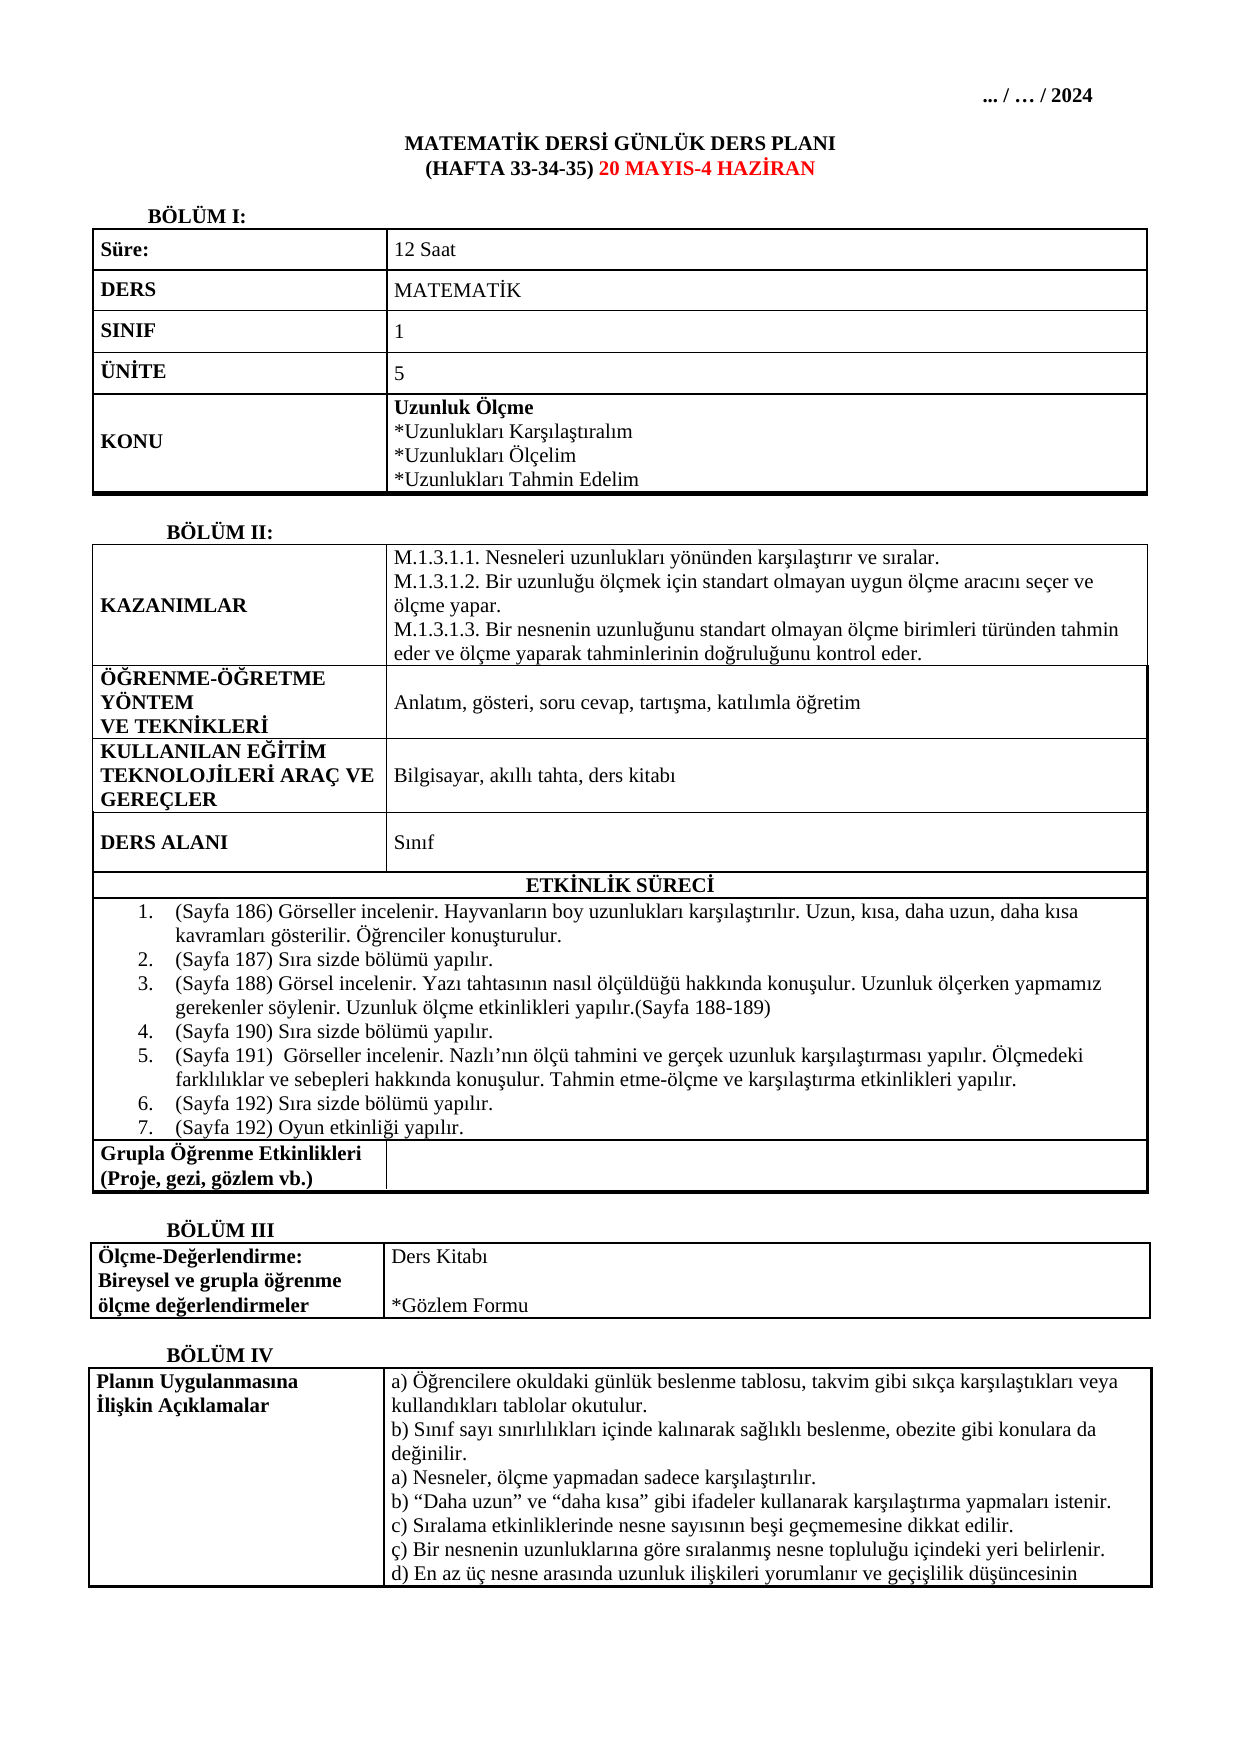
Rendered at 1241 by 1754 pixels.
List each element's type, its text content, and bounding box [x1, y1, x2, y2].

table_cell MATEMATİK [388, 271, 1146, 310]
text MATEMATİK DERSİ GÜNLÜK DERS PLANI [148, 131, 1093, 155]
text (HAFTA 33-34-35) 20 MAYIS-4 HAZİRAN [148, 155, 1093, 179]
table_cell Anlatım, gösteri, soru cevap, tartışma, katılımla öğretim [387, 666, 1146, 738]
table_header M.1.3.1.1. Nesneleri uzunlukları yönünden karşılaştırır ve sıralar. M.1.3.1.2. Bir uzunluğu ölçmek için standart olmayan uygun ölçme aracını seçer ve ölçme yapar. M.1.3.1.3. Bir nesnenin uzunluğunu standart olmayan ölçme birimleri türünden tahmin eder ve ölçme yaparak tahminlerinin doğruluğunu kontrol eder. [387, 545, 1147, 665]
table_cell 5 [388, 353, 1146, 393]
table_header Süre: [94, 230, 386, 269]
table_cell 1 [388, 311, 1146, 352]
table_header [90, 1369, 383, 1585]
table_cell DERS ALANI [94, 813, 386, 871]
table_cell Bilgisayar, akıllı tahta, ders kitabı [387, 739, 1146, 811]
table_cell Uzunluk Ölçme *Uzunlukları Karşılaştıralım *Uzunlukları Ölçelim *Uzunlukları Tahmin Edelim [388, 395, 1146, 491]
text ... / … / 2024 [148, 83, 1093, 107]
table_cell ETKİNLİK SÜRECİ [94, 873, 1146, 897]
table_cell ÖĞRENME-ÖĞRETME YÖNTEM VE TEKNİKLERİ [93, 666, 386, 738]
table_cell ÜNİTE [94, 353, 386, 393]
subtitle BÖLÜM III [148, 1218, 1093, 1242]
table_cell [387, 1141, 1146, 1189]
table_cell KULLANILAN EĞİTİM TEKNOLOJİLERİ ARAÇ VE GEREÇLER [93, 739, 386, 811]
table_cell (Sayfa 186) Görseller incelenir. Hayvanların boy uzunlukları karşılaştırılır. Uzun, kısa, daha uzun, daha kısa kavramları gösterilir. Öğrenciler konuşturulur. (Sayfa 187) Sıra sizde bölümü yapılır. (Sayfa 188) Görsel incelenir. Yazı tahtasının nasıl ölçüldüğü hakkında konuşulur. Uzunluk ölçerken yapmamız gerekenler söylenir. Uzunluk ölçme etkinlikleri yapılır.(Sayfa 188-189) (Sayfa 190) Sıra sizde bölümü yapılır. (Sayfa 191) Görseller incelenir. Nazlı’nın ölçü tahmini ve gerçek uzunluk karşılaştırması yapılır. Ölçmedeki farklılıklar ve sebepleri hakkında konuşulur. Tahmin etme-ölçme ve karşılaştırma etkinlikleri yapılır. (Sayfa 192) Sıra sizde bölümü yapılır. (Sayfa 192) Oyun etkinliği yapılır. [94, 899, 1146, 1139]
table_cell SINIF [94, 311, 386, 352]
text BÖLÜM II: [148, 519, 1093, 544]
table_cell DERS [94, 271, 386, 310]
table_header 12 Saat [388, 230, 1146, 269]
table_header Ders Kitabı *Gözlem Formu [385, 1244, 1149, 1317]
text BÖLÜM I: [148, 203, 1093, 228]
table_cell KONU [94, 395, 386, 491]
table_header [385, 1369, 1150, 1585]
table_header Ölçme-Değerlendirme: Bireysel ve grupla öğrenme ölçme değerlendirmeler [92, 1244, 383, 1317]
subtitle BÖLÜM IV [148, 1343, 1093, 1367]
table_header KAZANIMLAR [93, 545, 386, 665]
table_cell Sınıf [387, 813, 1146, 871]
table_cell Grupla Öğrenme Etkinlikleri (Proje, gezi, gözlem vb.) [94, 1141, 386, 1189]
